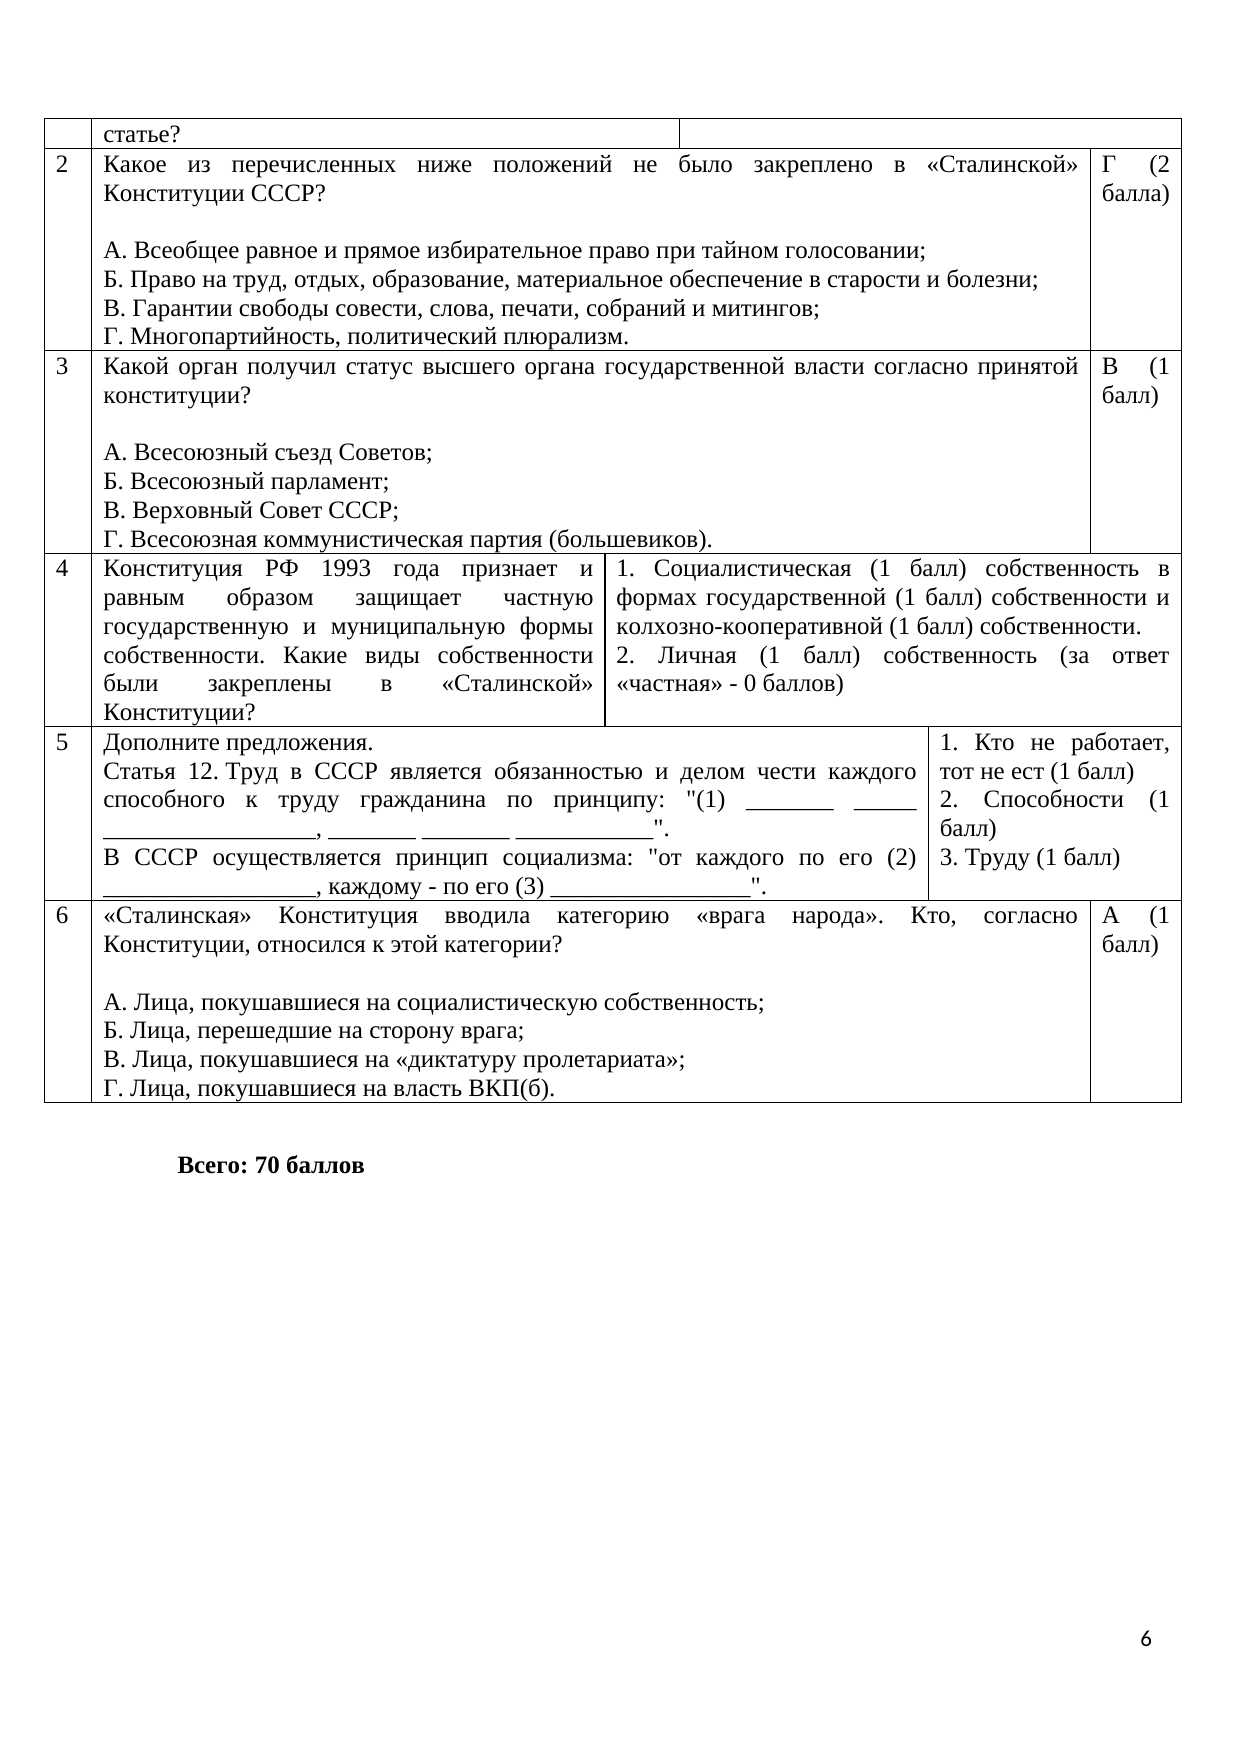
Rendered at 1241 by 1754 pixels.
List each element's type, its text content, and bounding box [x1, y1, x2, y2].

table_cell Дополните предложения. Статья 12. Труд в СССР является обязанностью и делом чести каждого способного к труду гражданина по принципу: "(1) _______ _____ _________________, _______ _______ ___________". В СССР осуществляется принцип социализма: "от каждого по его (2) _________________, каждому - по его (3) ________________". [92, 727, 928, 899]
table_cell 1. Кто не работает, тот не ест (1 балл) 2. Способности (1 балл) 3. Труду (1 балл) [929, 727, 1181, 899]
table_cell Какое из перечисленных ниже положений не было закреплено в «Сталинской» Конституции СССР? А. Всеобщее равное и прямое избирательное право при тайном голосовании; Б. Право на труд, отдых, образование, материальное обеспечение в старости и болезни; В. Гарантии свободы совести, слова, печати, собраний и митингов; Г. Многопартийность, политический плюрализм. [92, 149, 1090, 350]
table_cell 1. Социалистическая (1 балл) собственность в формах государственной (1 балл) собственности и колхозно-кооперативной (1 балл) собственности. 2. Личная (1 балл) собственность (за ответ «частная» - 0 баллов) [606, 554, 1181, 726]
table_cell 1 [45, 119, 91, 148]
table_cell 4 [45, 554, 91, 726]
table_cell Г (2 балла) [1091, 149, 1181, 350]
table_cell В (1 балл) [1091, 351, 1181, 552]
text Всего: 70 баллов [177, 1151, 1152, 1179]
table_cell 2 [45, 149, 91, 350]
table_cell А (1 балл) [1091, 901, 1181, 1102]
table_cell Конституция РФ 1993 года признает и равным образом защищает частную государственную и муниципальную формы собственности. Какие виды собственности были закреплены в «Сталинской» Конституции? [92, 554, 604, 726]
table_cell 6 [45, 901, 91, 1102]
table_cell Какой орган получил статус высшего органа государственной власти согласно принятой конституции? А. Всесоюзный съезд Советов; Б. Всесоюзный парламент; В. Верховный Совет СССР; Г. Всесоюзная коммунистическая партия (большевиков). [92, 351, 1090, 552]
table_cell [680, 119, 1181, 148]
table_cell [92, 119, 679, 148]
table_cell 5 [45, 727, 91, 899]
table_cell «Сталинская» Конституция вводила категорию «врага народа». Кто, согласно Конституции, относился к этой категории? А. Лица, покушавшиеся на социалистическую собственность; Б. Лица, перешедшие на сторону врага; В. Лица, покушавшиеся на «диктатуру пролетариата»; Г. Лица, покушавшиеся на власть ВКП(б). [92, 901, 1090, 1102]
table_cell 3 [45, 351, 91, 552]
